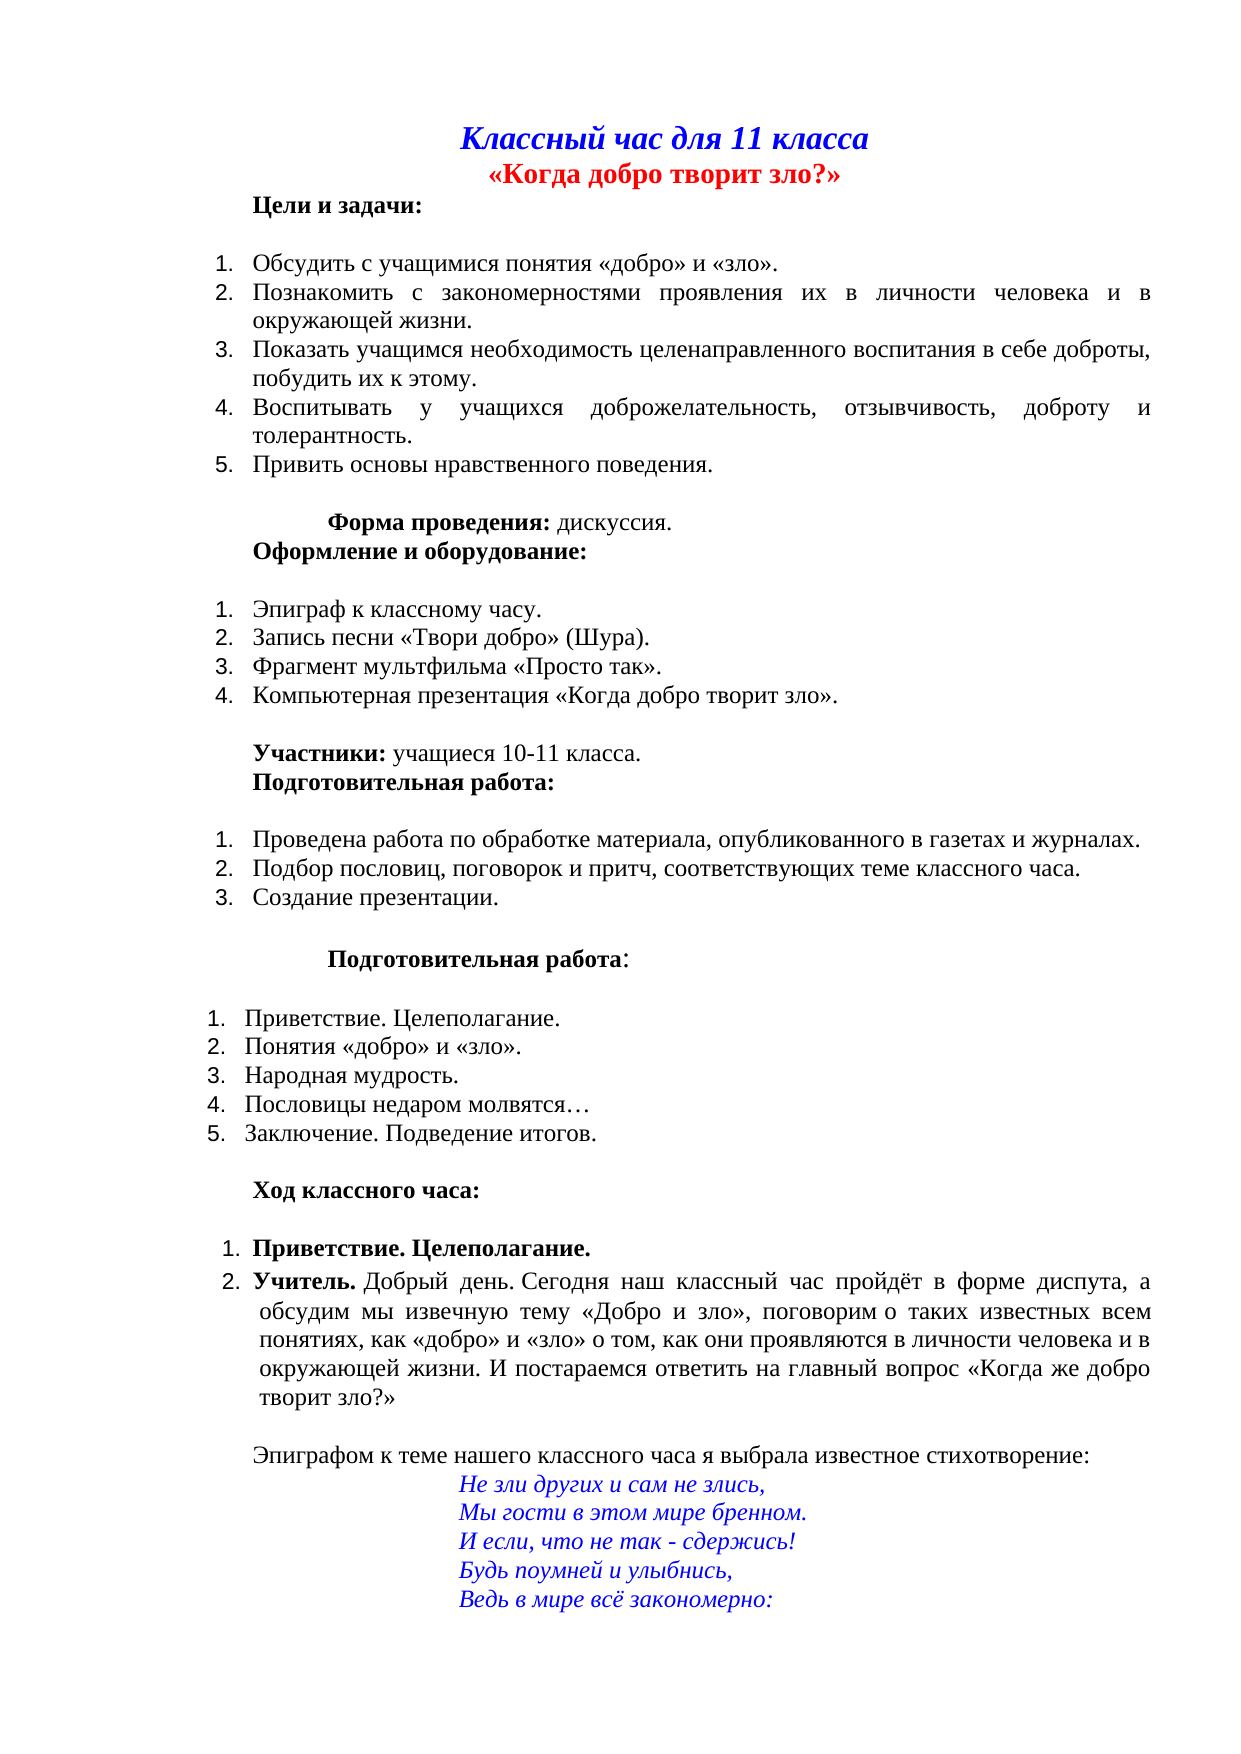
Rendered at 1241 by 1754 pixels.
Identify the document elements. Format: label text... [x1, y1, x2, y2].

text Цели и задачи: [177, 190, 1152, 219]
list Воспитывать у учащихся доброжелательность, отзывчивость, доброту и толерантность. [215, 392, 1152, 449]
text Подготовительная работа: [177, 767, 1152, 795]
text Не зли других и сам не злись, [177, 1469, 1152, 1497]
list Создание презентации. [215, 882, 1152, 911]
text И если, что не так - сдержись! [177, 1526, 1152, 1555]
list Пословицы недаром молвятся… [207, 1089, 1152, 1118]
list Обсудить с учащимися понятия «добро» и «зло». [215, 248, 1152, 277]
list Компьютерная презентация «Когда добро творит зло». [215, 680, 1152, 709]
list Приветствие. Целеполагание. [222, 1233, 1152, 1262]
text Мы гости в этом мире бренном. [177, 1497, 1152, 1526]
text Подготовительная работа: [252, 940, 1152, 973]
text Ход классного часа: [177, 1176, 1152, 1204]
list Подбор пословиц, поговорок и притч, соответствующих теме классного часа. [215, 853, 1152, 882]
text Форма проведения: дискуссия. [252, 507, 1152, 536]
text «Когда добро творит зло?» [177, 156, 1152, 190]
list Понятия «добро» и «зло». [207, 1031, 1152, 1060]
list Познакомить с закономерностями проявления их в личности человека и в окружающей жизни. [215, 277, 1152, 334]
list Заключение. Подведение итогов. [207, 1118, 1152, 1146]
list Запись песни «Твори добро» (Шура). [215, 622, 1152, 651]
list Фрагмент мультфильма «Просто так». [215, 651, 1152, 680]
text Классный час для 11 класса [177, 118, 1152, 156]
list Народная мудрость. [207, 1060, 1152, 1089]
list Приветствие. Целеполагание. [207, 1003, 1152, 1031]
text Участники: учащиеся 10-11 класса. [177, 738, 1152, 767]
text Ведь в мире всё закономерно: [177, 1584, 1152, 1612]
text Эпиграфом к теме нашего классного часа я выбрала известное стихотворение: [177, 1440, 1152, 1469]
list Привить основы нравственного поведения. [215, 449, 1152, 478]
list Показать учащимся необходимость целенаправленного воспитания в себе доброты, побудить их к этому. [215, 334, 1152, 392]
list Учитель. Добрый день. Сегодня наш классный час пройдёт в форме диспута, а обсудим мы извечную тему «Добро и зло», поговорим о таких известных всем понятиях, как «добро» и «зло» о том, как они проявляются в личности человека и в окружающей жизни. И постараемся ответить на главный вопрос «Когда же добро творит зло?» [222, 1262, 1152, 1411]
text Будь поумней и улыбнись, [177, 1555, 1152, 1584]
text Оформление и оборудование: [177, 536, 1152, 564]
list Эпиграф к классному часу. [215, 594, 1152, 622]
list Проведена работа по обработке материала, опубликованного в газетах и журналах. [215, 824, 1152, 853]
